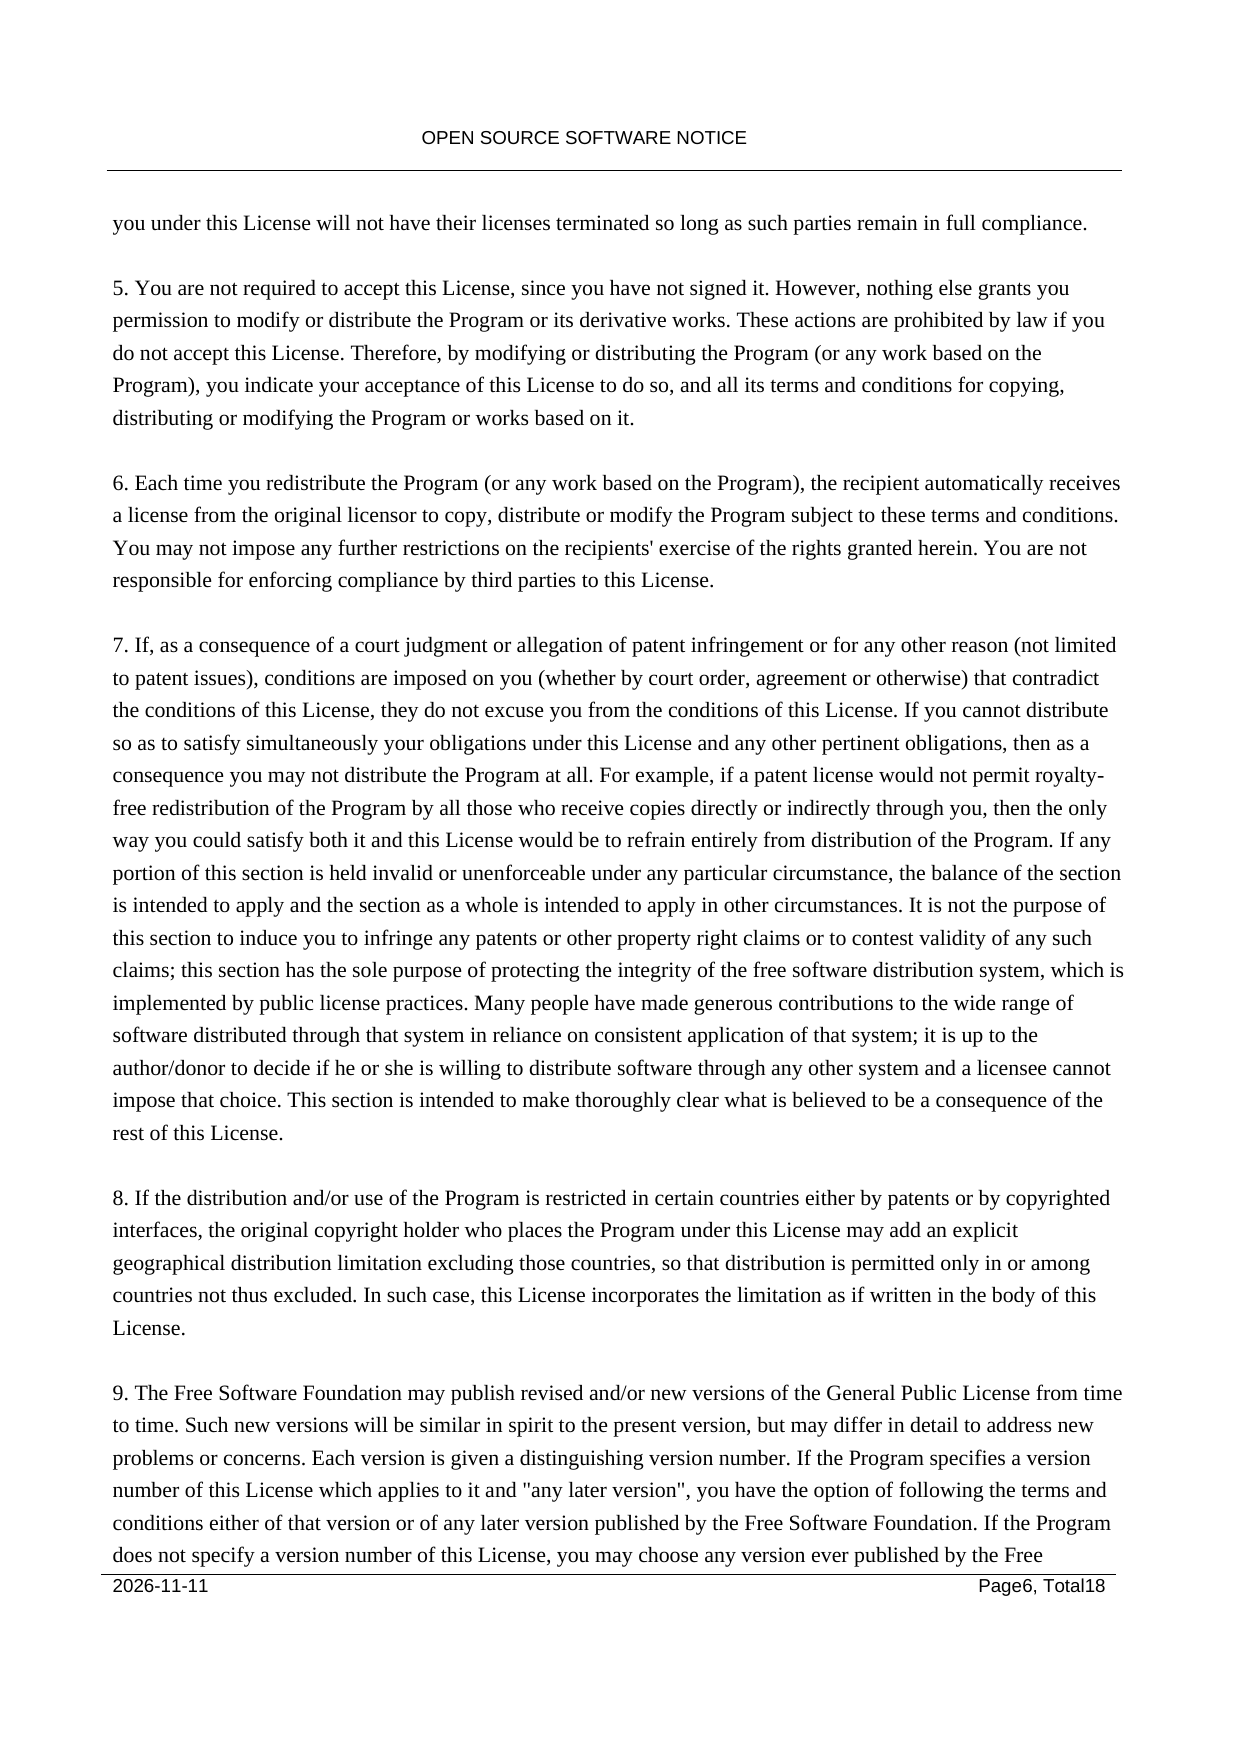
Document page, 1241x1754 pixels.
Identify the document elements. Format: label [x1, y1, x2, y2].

text [112, 206, 1128, 1571]
